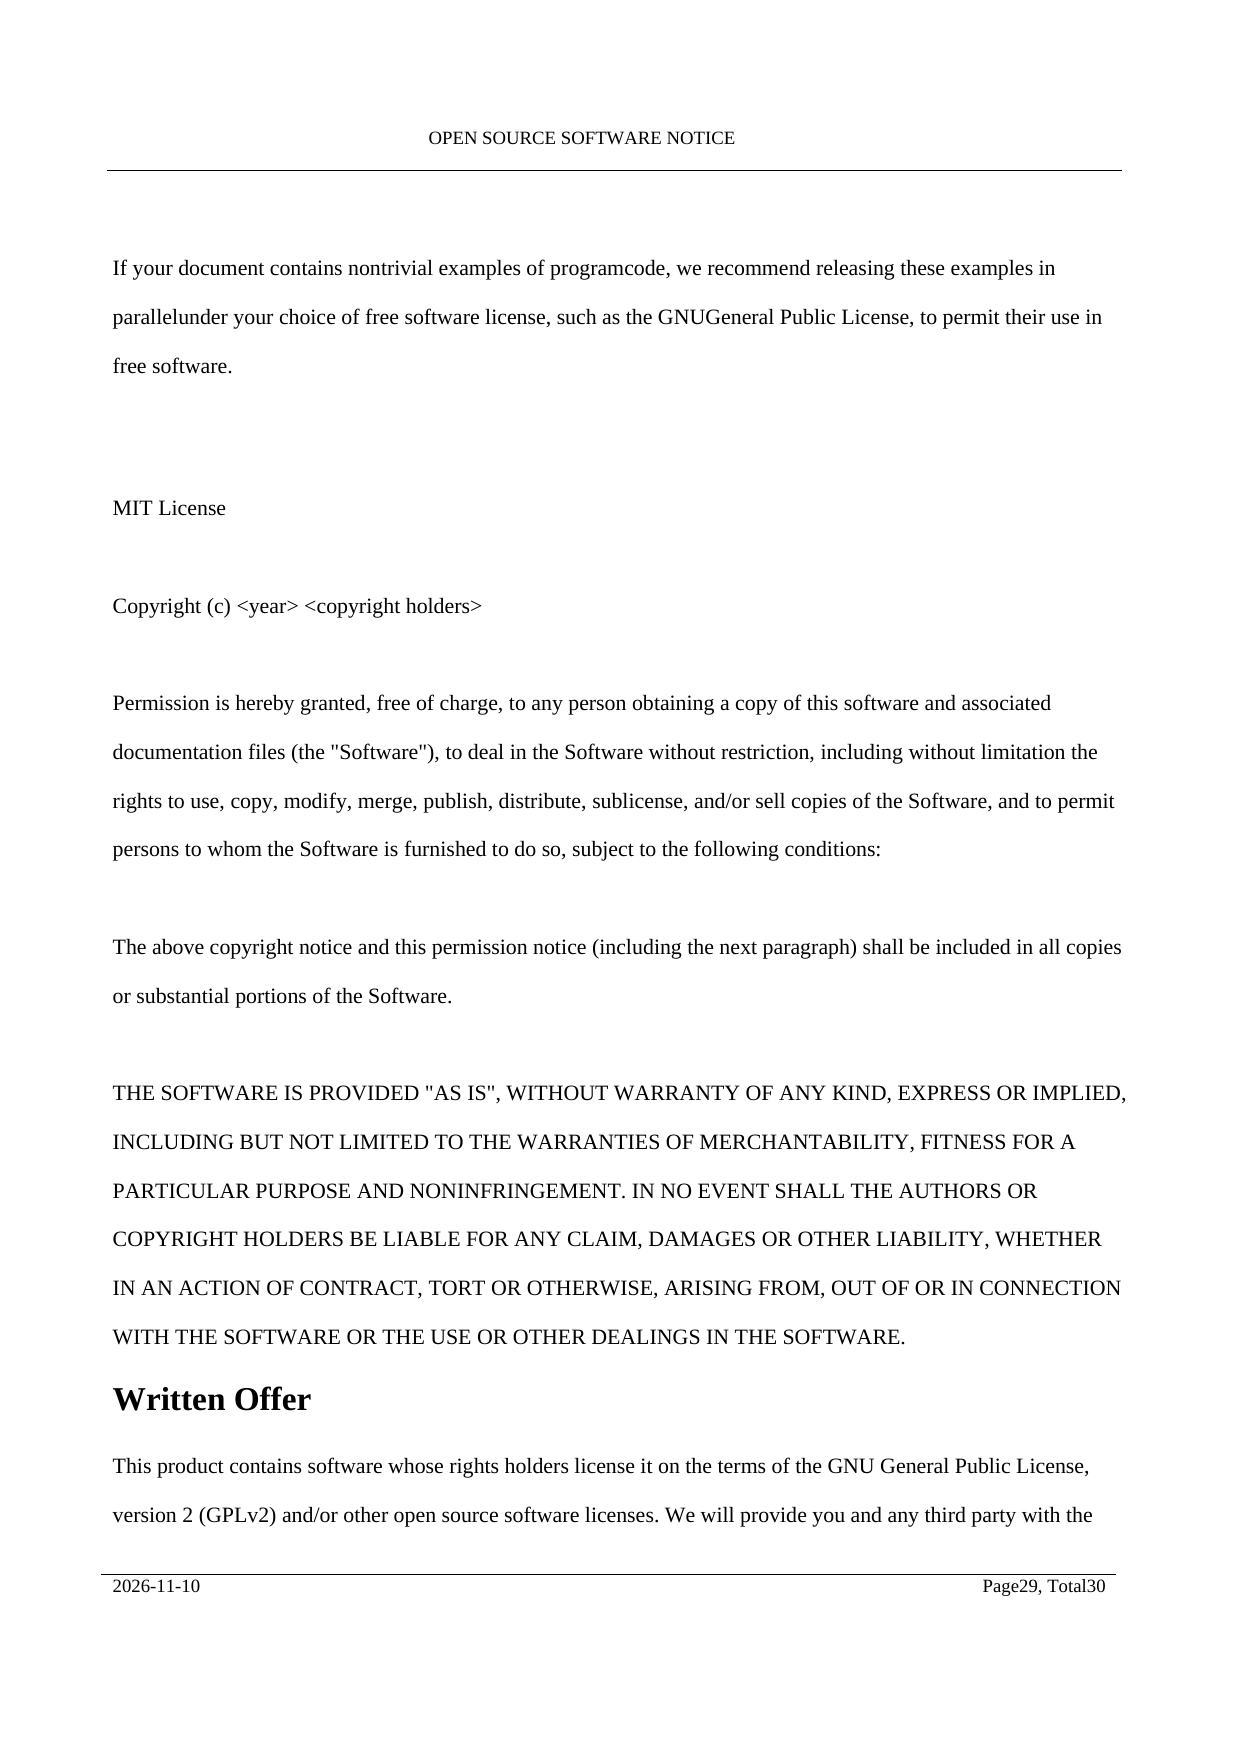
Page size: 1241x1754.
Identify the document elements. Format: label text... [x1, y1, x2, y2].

text If your document contains nontrivial examples of programcode, we recommend releasing these examples in parallelunder your choice of free software license, such as the GNUGeneral Public License, to permit their use in free software. [112, 251, 1128, 381]
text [112, 1449, 1128, 1531]
text Written Offer [112, 1365, 1128, 1430]
text MIT License Copyright (c) <year> <copyright holders> Permission is hereby granted, free of charge, to any person obtaining a copy of this software and associated documentation files (the "Software"), to deal in the Software without restriction, including without limitation the rights to use, copy, modify, merge, publish, distribute, sublicense, and/or sell copies of the Software, and to permit persons to whom the Software is furnished to do so, subject to the following conditions: The above copyright notice and this permission notice (including the next paragraph) shall be included in all copies or substantial portions of the Software. THE SOFTWARE IS PROVIDED "AS IS", WITHOUT WARRANTY OF ANY KIND, EXPRESS OR IMPLIED, INCLUDING BUT NOT LIMITED TO THE WARRANTIES OF MERCHANTABILITY, FITNESS FOR A PARTICULAR PURPOSE AND NONINFRINGEMENT. IN NO EVENT SHALL THE AUTHORS OR COPYRIGHT HOLDERS BE LIABLE FOR ANY CLAIM, DAMAGES OR OTHER LIABILITY, WHETHER IN AN ACTION OF CONTRACT, TORT OR OTHERWISE, ARISING FROM, OUT OF OR IN CONNECTION WITH THE SOFTWARE OR THE USE OR OTHER DEALINGS IN THE SOFTWARE. [112, 394, 1128, 1353]
